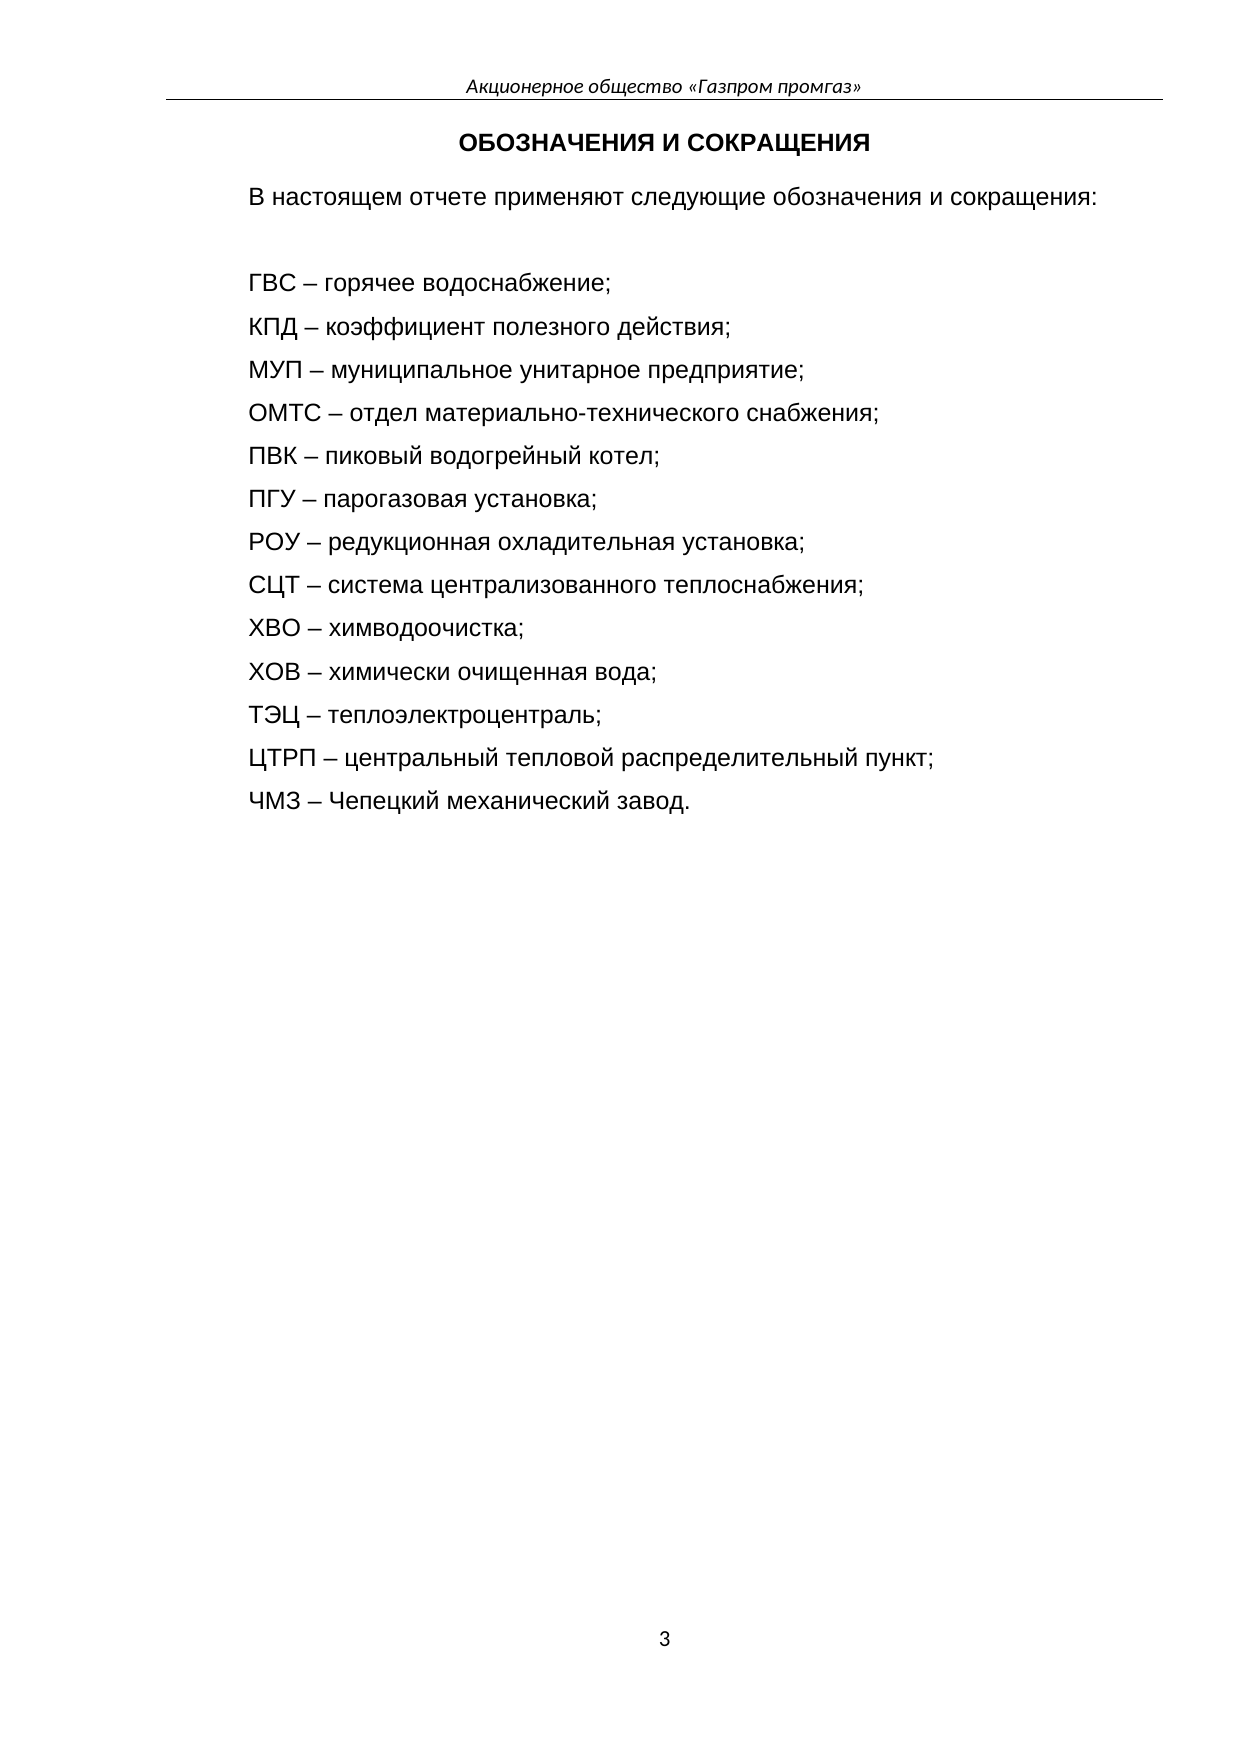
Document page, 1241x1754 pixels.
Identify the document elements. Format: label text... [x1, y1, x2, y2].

text ТЭЦ – теплоэлектроцентраль; [177, 699, 1152, 728]
text КПД – коэффициент полезного действия; [177, 311, 1152, 340]
text ЧМЗ – Чепецкий механический завод. [177, 786, 1152, 814]
text СЦТ – система централизованного теплоснабжения; [177, 570, 1152, 599]
text РОУ – редукционная охладительная установка; [177, 527, 1152, 556]
text ЦТРП – центральный тепловой распределительный пункт; [177, 743, 1152, 771]
text ПГУ – парогазовая установка; [177, 484, 1152, 513]
text ОМТС – отдел материально-технического снабжения; [177, 398, 1152, 426]
text В настоящем отчете применяют следующие обозначения и сокращения: [177, 182, 1152, 211]
text ПВК – пиковый водогрейный котел; [177, 441, 1152, 469]
text ГВС – горячее водоснабжение; [177, 268, 1152, 297]
text ХОВ – химически очищенная вода; [177, 656, 1152, 685]
text ХВО – химводоочистка; [177, 613, 1152, 642]
text МУП – муниципальное унитарное предприятие; [177, 354, 1152, 383]
text Обозначения и сокращения [177, 128, 1152, 157]
